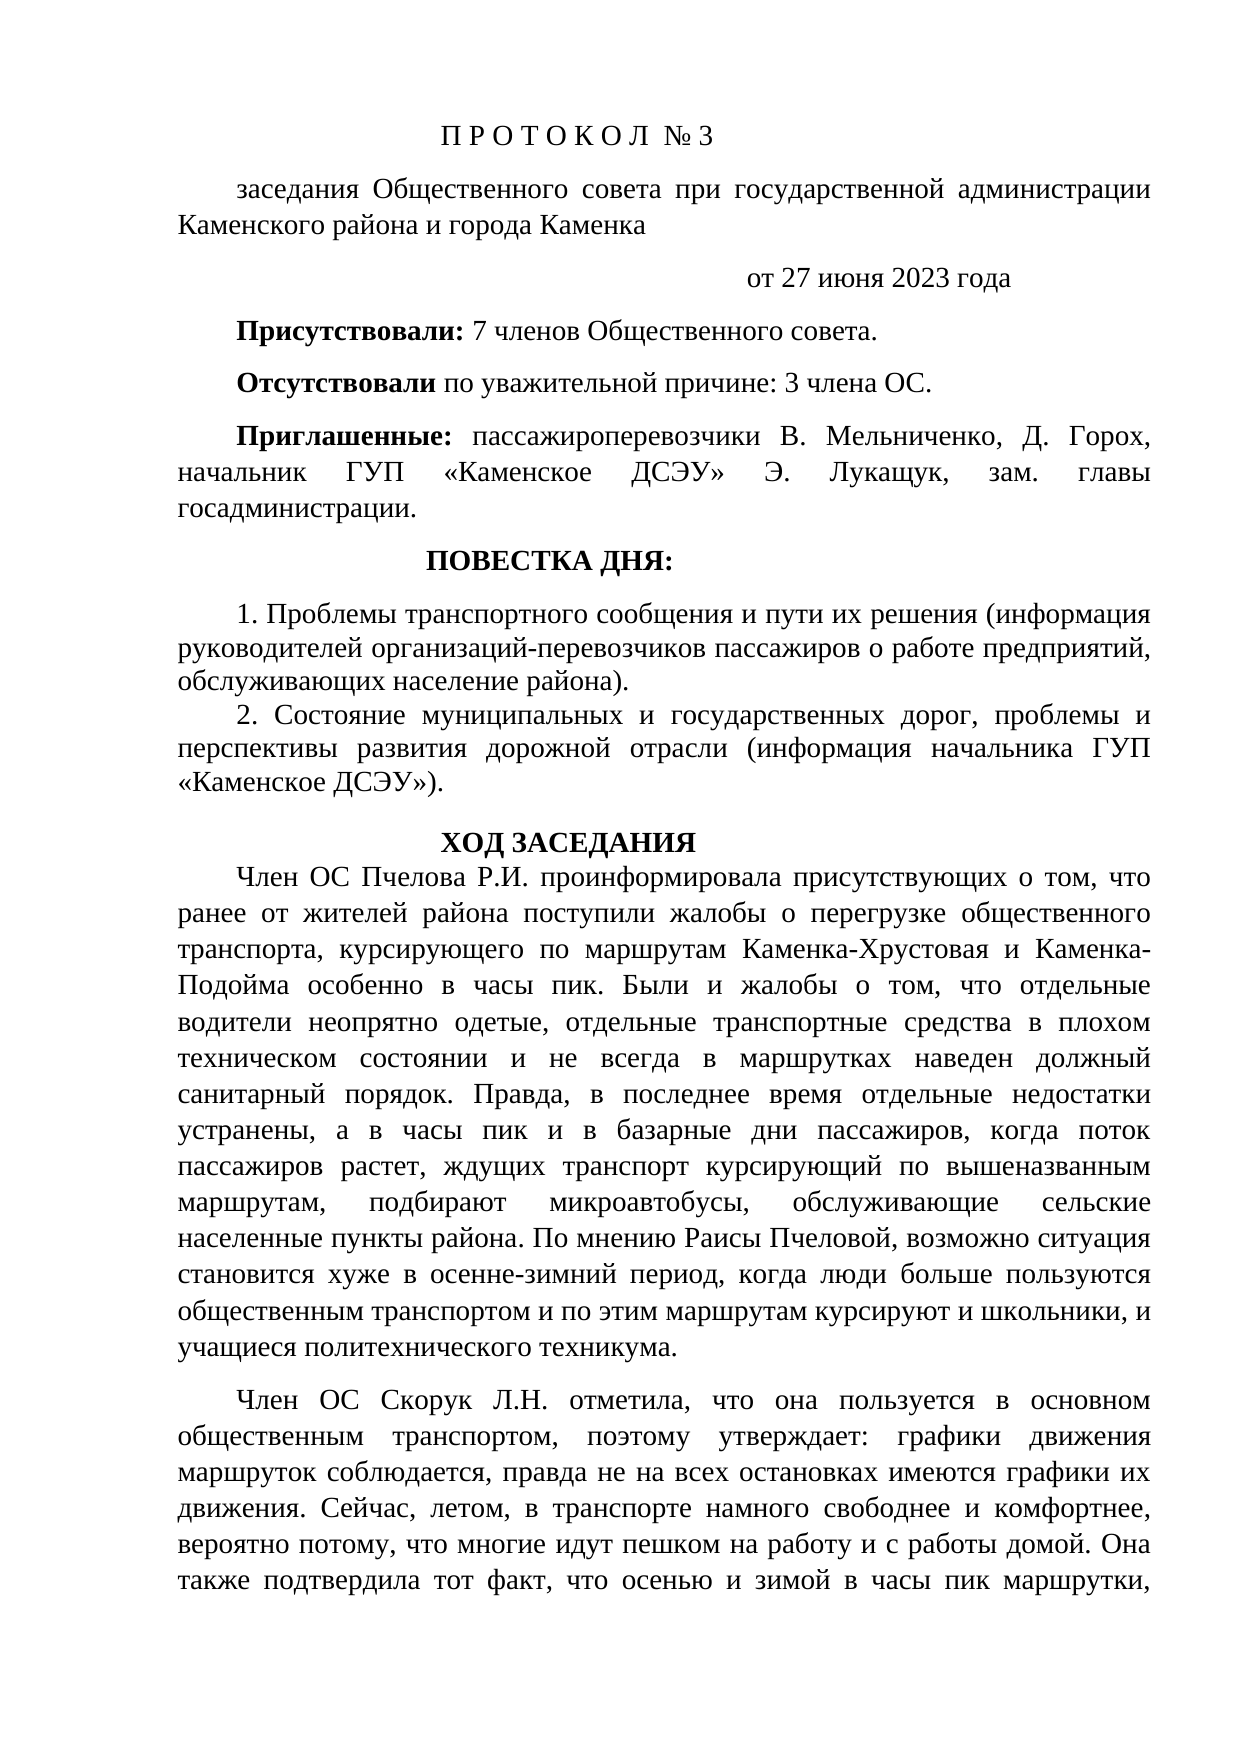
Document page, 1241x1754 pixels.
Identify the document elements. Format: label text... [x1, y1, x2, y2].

text Отсутствовали по уважительной причине: 3 члена ОС. [177, 366, 1152, 399]
text Приглашенные: пассажироперевозчики В. Мельниченко, Д. Горох, начальник ГУП «Каменское ДСЭУ» Э. Лукащук, зам. главы госадминистрации. [177, 418, 1152, 524]
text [177, 1382, 1152, 1596]
text 1. Проблемы транспортного сообщения и пути их решения (информация руководителей организаций-перевозчиков пассажиров о работе предприятий, обслуживающих население района). [177, 596, 1152, 697]
text Член ОС Пчелова Р.И. проинформировала присутствующих о том, что ранее от жителей района поступили жалобы о перегрузке общественного транспорта, курсирующего по маршрутам Каменка-Хрустовая и Каменка-Подойма особенно в часы пик. Были и жалобы о том, что отдельные водители неопрятно одетые, отдельные транспортные средства в плохом техническом состоянии и не всегда в маршрутках наведен должный санитарный порядок. Правда, в последнее время отдельные недостатки устранены, а в часы пик и в базарные дни пассажиров, когда поток пассажиров растет, ждущих транспорт курсирующий по вышеназванным маршрутам, подбирают микроавтобусы, обслуживающие сельские населенные пункты района. По мнению Раисы Пчеловой, возможно ситуация становится хуже в осенне-зимний период, когда люди больше пользуются общественным транспортом и по этим маршрутам курсируют и школьники, и учащиеся политехнического техникума. [177, 859, 1152, 1362]
text ХОД ЗАСЕДАНИЯ [177, 826, 1152, 859]
text ПОВЕСТКА ДНЯ: [177, 543, 1152, 577]
text от 27 июня 2023 года [177, 260, 1152, 293]
text 2. Состояние муниципальных и государственных дорог, проблемы и перспективы развития дорожной отрасли (информация начальника ГУП «Каменское ДСЭУ»). [177, 697, 1152, 797]
text П Р О Т О К О Л № 3 [177, 118, 1152, 152]
text заседания Общественного совета при государственной администрации Каменского района и города Каменка [177, 171, 1152, 241]
text Присутствовали: 7 членов Общественного совета. [177, 313, 1152, 346]
